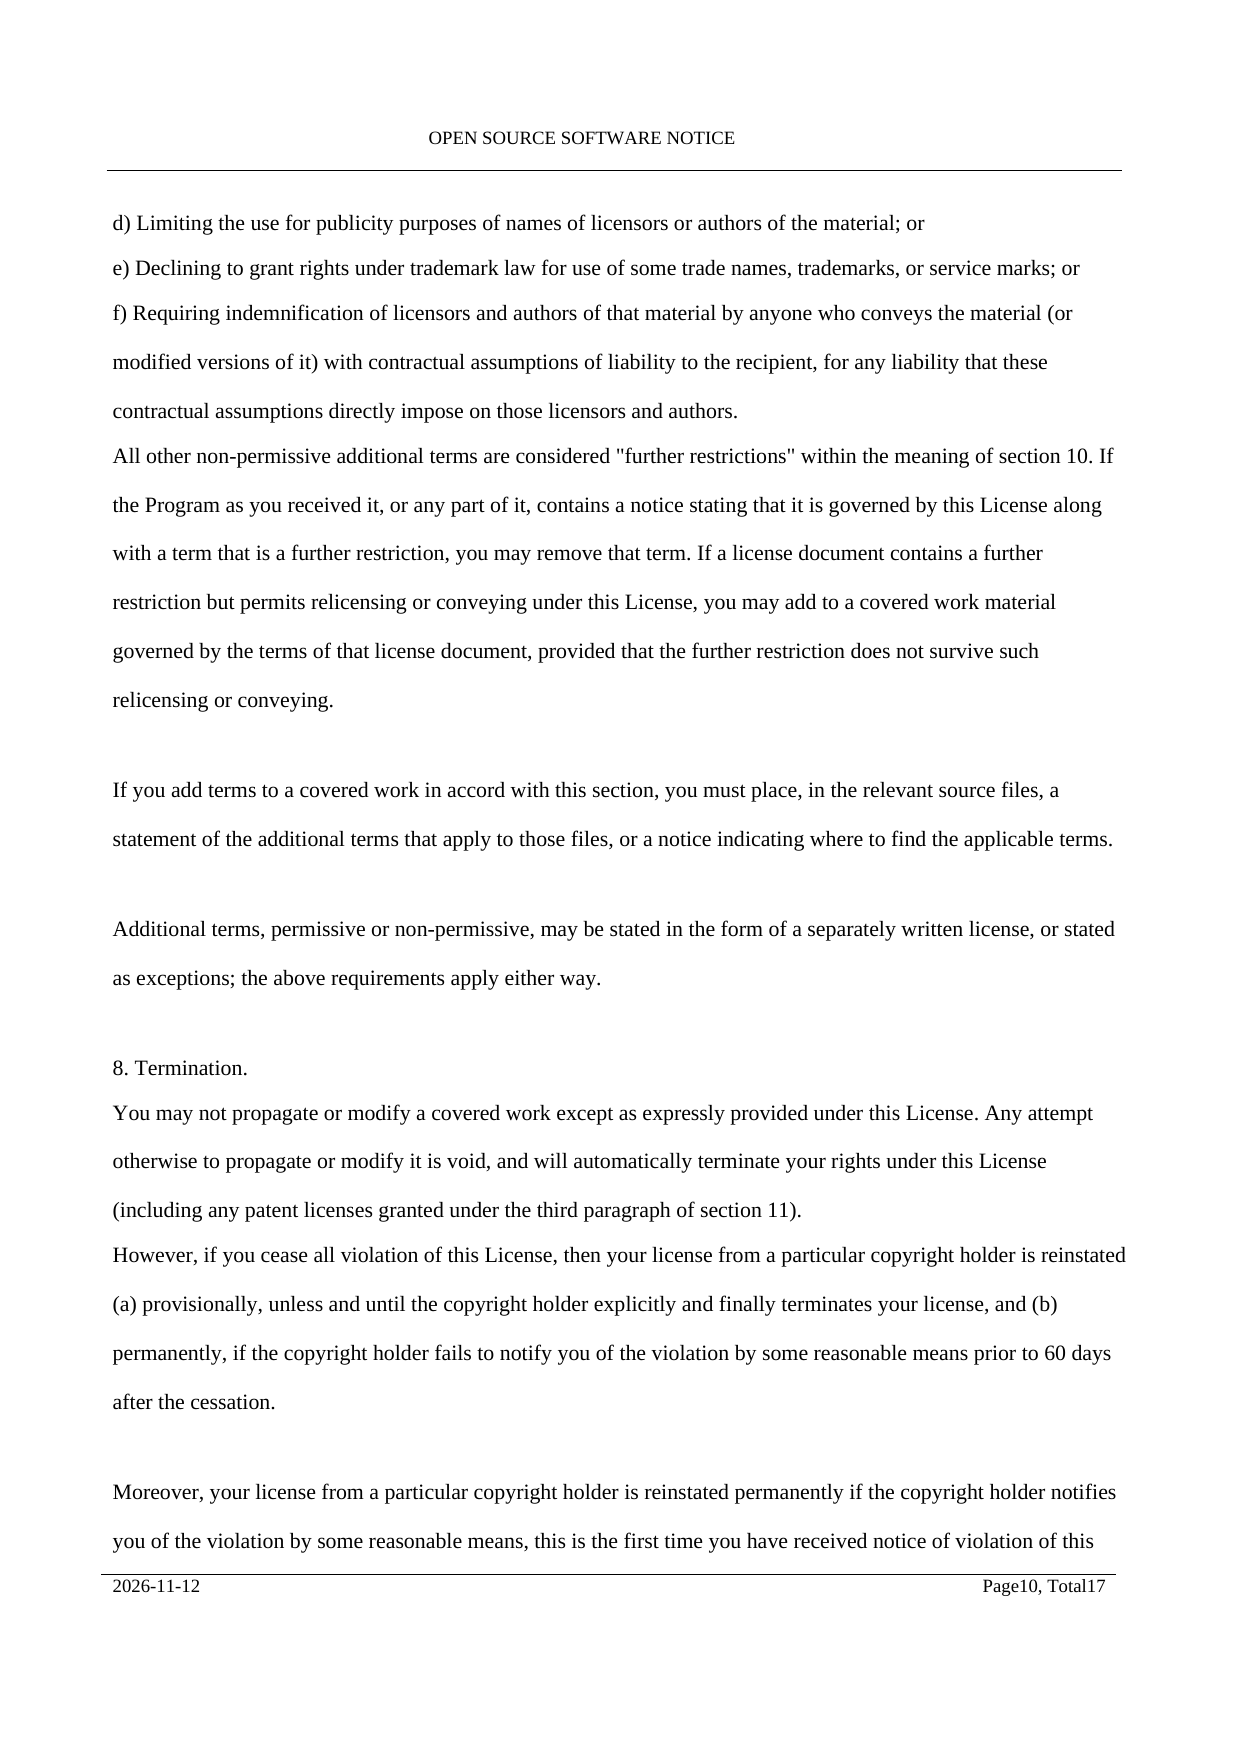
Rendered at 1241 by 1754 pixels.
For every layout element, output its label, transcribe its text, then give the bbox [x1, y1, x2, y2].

text 8. Termination. [112, 1051, 1128, 1083]
text e) Declining to grant rights under trademark law for use of some trade names, trademarks, or service marks; or [112, 251, 1128, 284]
text All other non-permissive additional terms are considered "further restrictions" within the meaning of section 10. If the Program as you received it, or any part of it, contains a notice stating that it is governed by this License along with a term that is a further restriction, you may remove that term. If a license document contains a further restriction but permits relicensing or conveying under this License, you may add to a covered work material governed by the terms of that license document, provided that the further restriction does not survive such relicensing or conveying. [112, 439, 1128, 715]
text You may not propagate or modify a covered work except as expressly provided under this License. Any attempt otherwise to propagate or modify it is void, and will automatically terminate your rights under this License (including any patent licenses granted under the third paragraph of section 11). [112, 1096, 1128, 1226]
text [112, 1475, 1128, 1556]
text f) Requiring indemnification of licensors and authors of that material by anyone who conveys the material (or modified versions of it) with contractual assumptions of liability to the recipient, for any liability that these contractual assumptions directly impose on those licensors and authors. [112, 297, 1128, 427]
text d) Limiting the use for publicity purposes of names of licensors or authors of the material; or [112, 206, 1128, 239]
text Additional terms, permissive or non-permissive, may be stated in the form of a separately written license, or stated as exceptions; the above requirements apply either way. [112, 912, 1128, 993]
text If you add terms to a covered work in accord with this section, you must place, in the relevant source files, a statement of the additional terms that apply to those files, or a notice indicating where to find the applicable terms. [112, 773, 1128, 854]
text However, if you cease all violation of this License, then your license from a particular copyright holder is reinstated (a) provisionally, unless and until the copyright holder explicitly and finally terminates your license, and (b) permanently, if the copyright holder fails to notify you of the violation by some reasonable means prior to 60 days after the cessation. [112, 1239, 1128, 1417]
